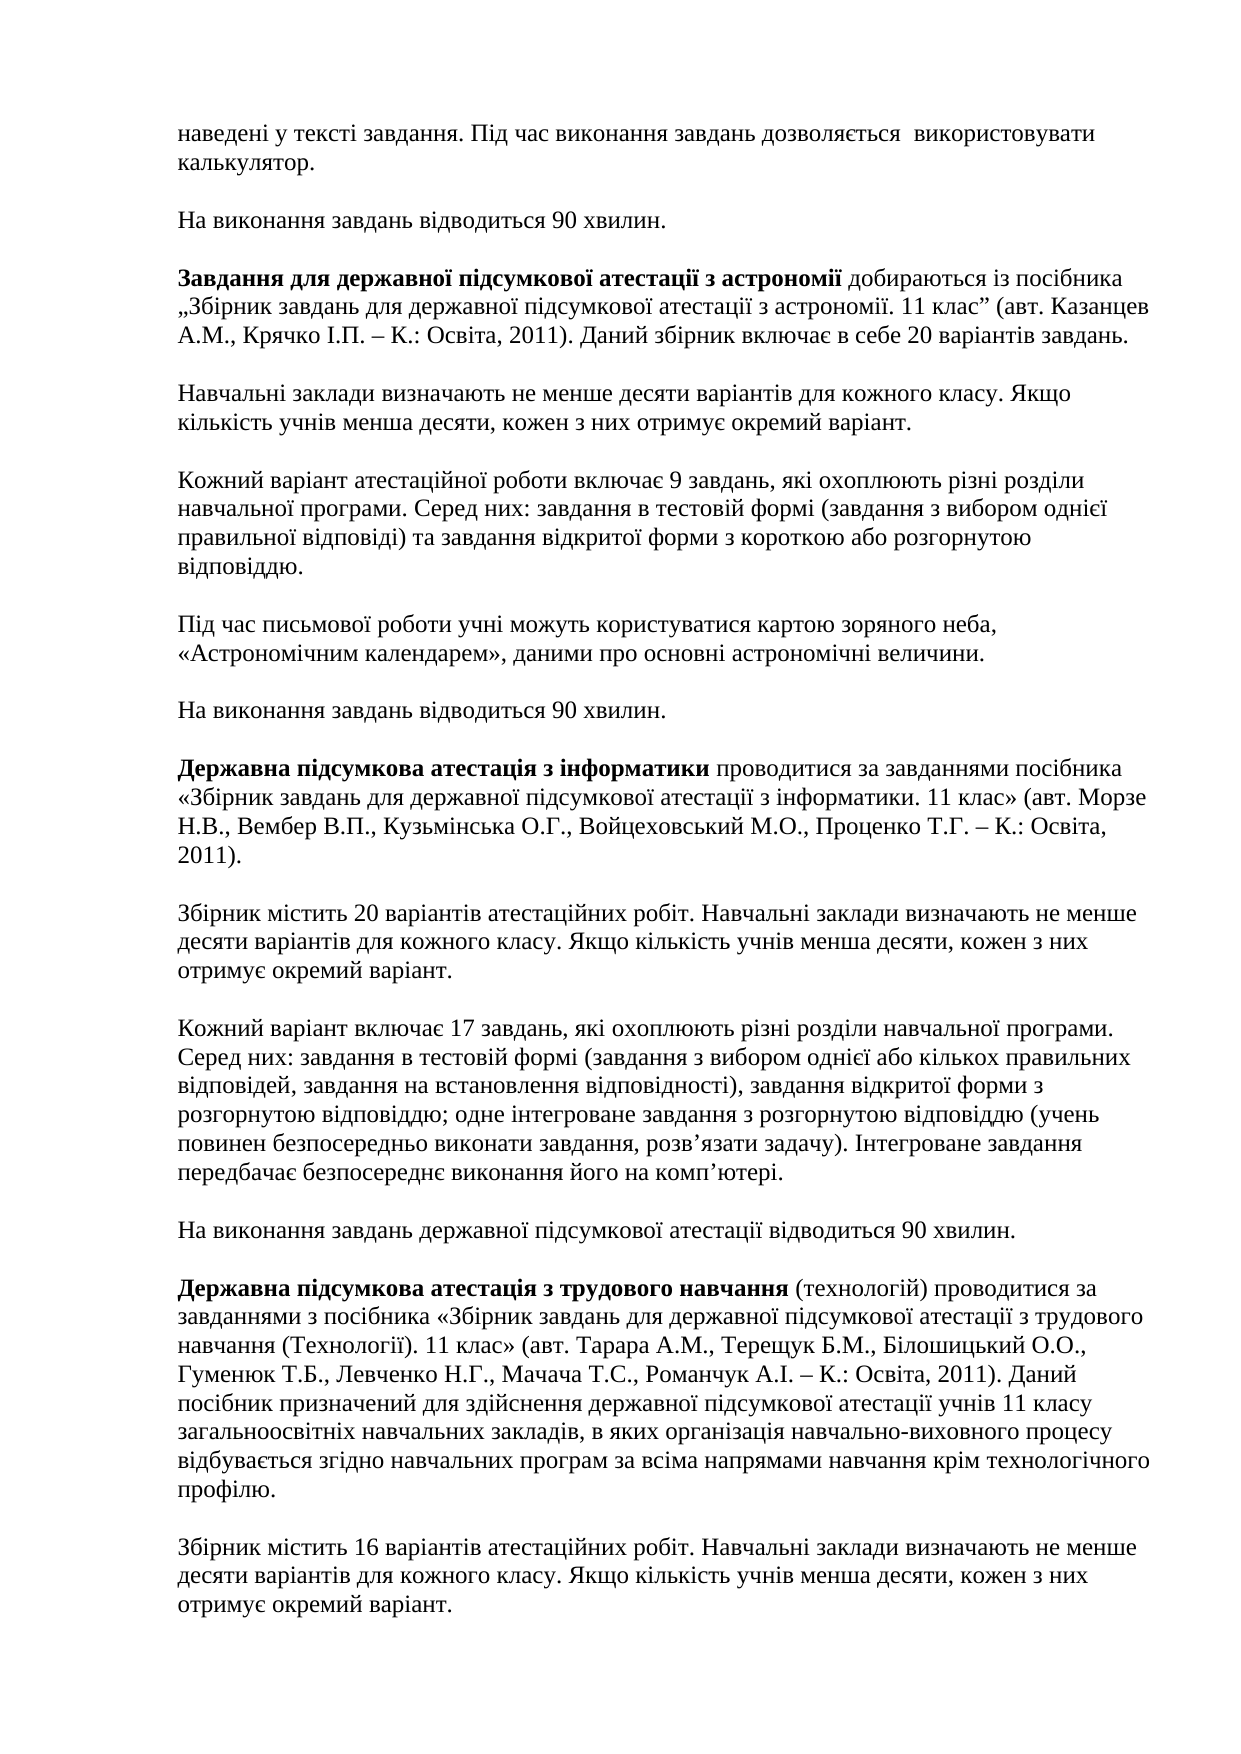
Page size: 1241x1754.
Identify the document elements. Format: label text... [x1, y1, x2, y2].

text Завдання для державної підсумкової атестації з астрономії добираються із посібника „Збірник завдань для державної підсумкової атестації з астрономії. 11 клас” (авт. Казанцев А.М., Крячко І.П. – К.: Освіта, 2011). Даний збірник включає в себе 20 варіантів завдань. [177, 263, 1152, 349]
text Кожний варіант включає 17 завдань, які охоплюють різні розділи навчальної програми. Серед них: завдання в тестовій формі (завдання з вибором однієї або кількох правильних відповідей, завдання на встановлення відповідності), завдання відкритої форми з розгорнутою відповіддю; одне інтегроване завдання з розгорнутою відповіддю (учень повинен безпосередньо виконати завдання, розв’язати задачу). Інтегроване завдання передбачає безпосереднє виконання його на комп’ютері. [177, 1013, 1152, 1186]
text Навчальні заклади визначають не менше десяти варіантів для кожного класу. Якщо кількість учнів менша десяти, кожен з них отримує окремий варіант. [177, 378, 1152, 436]
text Збірник містить 16 варіантів атестаційних робіт. Навчальні заклади визначають не менше десяти варіантів для кожного класу. Якщо кількість учнів менша десяти, кожен з них отримує окремий варіант. [177, 1532, 1152, 1618]
text Державна підсумкова атестація з інформатики проводитися за завданнями посібника «Збірник завдань для державної підсумкової атестації з інформатики. 11 клас» (авт. Морзе Н.В., Вембер В.П., Кузьмінська О.Г., Войцеховський М.О., Проценко Т.Г. – К.: Освіта, 2011). [177, 753, 1152, 868]
text На виконання завдань відводиться 90 хвилин. [177, 205, 1152, 233]
text Збірник містить 20 варіантів атестаційних робіт. Навчальні заклади визначають не менше десяти варіантів для кожного класу. Якщо кількість учнів менша десяти, кожен з них отримує окремий варіант. [177, 898, 1152, 984]
text Державна підсумкова атестація з трудового навчання (технологій) проводитися за завданнями з посібника «Збірник завдань для державної підсумкової атестації з трудового навчання (Технології). 11 клас» (авт. Тарара А.М., Терещук Б.М., Білошицький О.О., Гуменюк Т.Б., Левченко Н.Г., Мачача Т.С., Романчук А.І. – К.: Освіта, 2011). Даний посібник призначений для здійснення державної підсумкової атестації учнів 11 класу загальноосвітніх навчальних закладів, в яких організація навчально-виховного процесу відбувається згідно навчальних програм за всіма напрямами навчання крім технологічного профілю. [177, 1273, 1152, 1503]
text На виконання завдань державної підсумкової атестації відводиться 90 хвилин. [177, 1215, 1152, 1243]
text Під час письмової роботи учні можуть користуватися картою зоряного неба, «Астрономічним календарем», даними про основні астрономічні величини. [177, 609, 1152, 666]
text Кожний варіант атестаційної роботи включає 9 завдань, які охоплюють різні розділи навчальної програми. Серед них: завдання в тестовій формі (завдання з вибором однієї правильної відповіді) та завдання відкритої форми з короткою або розгорнутою відповіддю. [177, 465, 1152, 580]
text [177, 118, 1152, 176]
text На виконання завдань відводиться 90 хвилин. [177, 696, 1152, 724]
